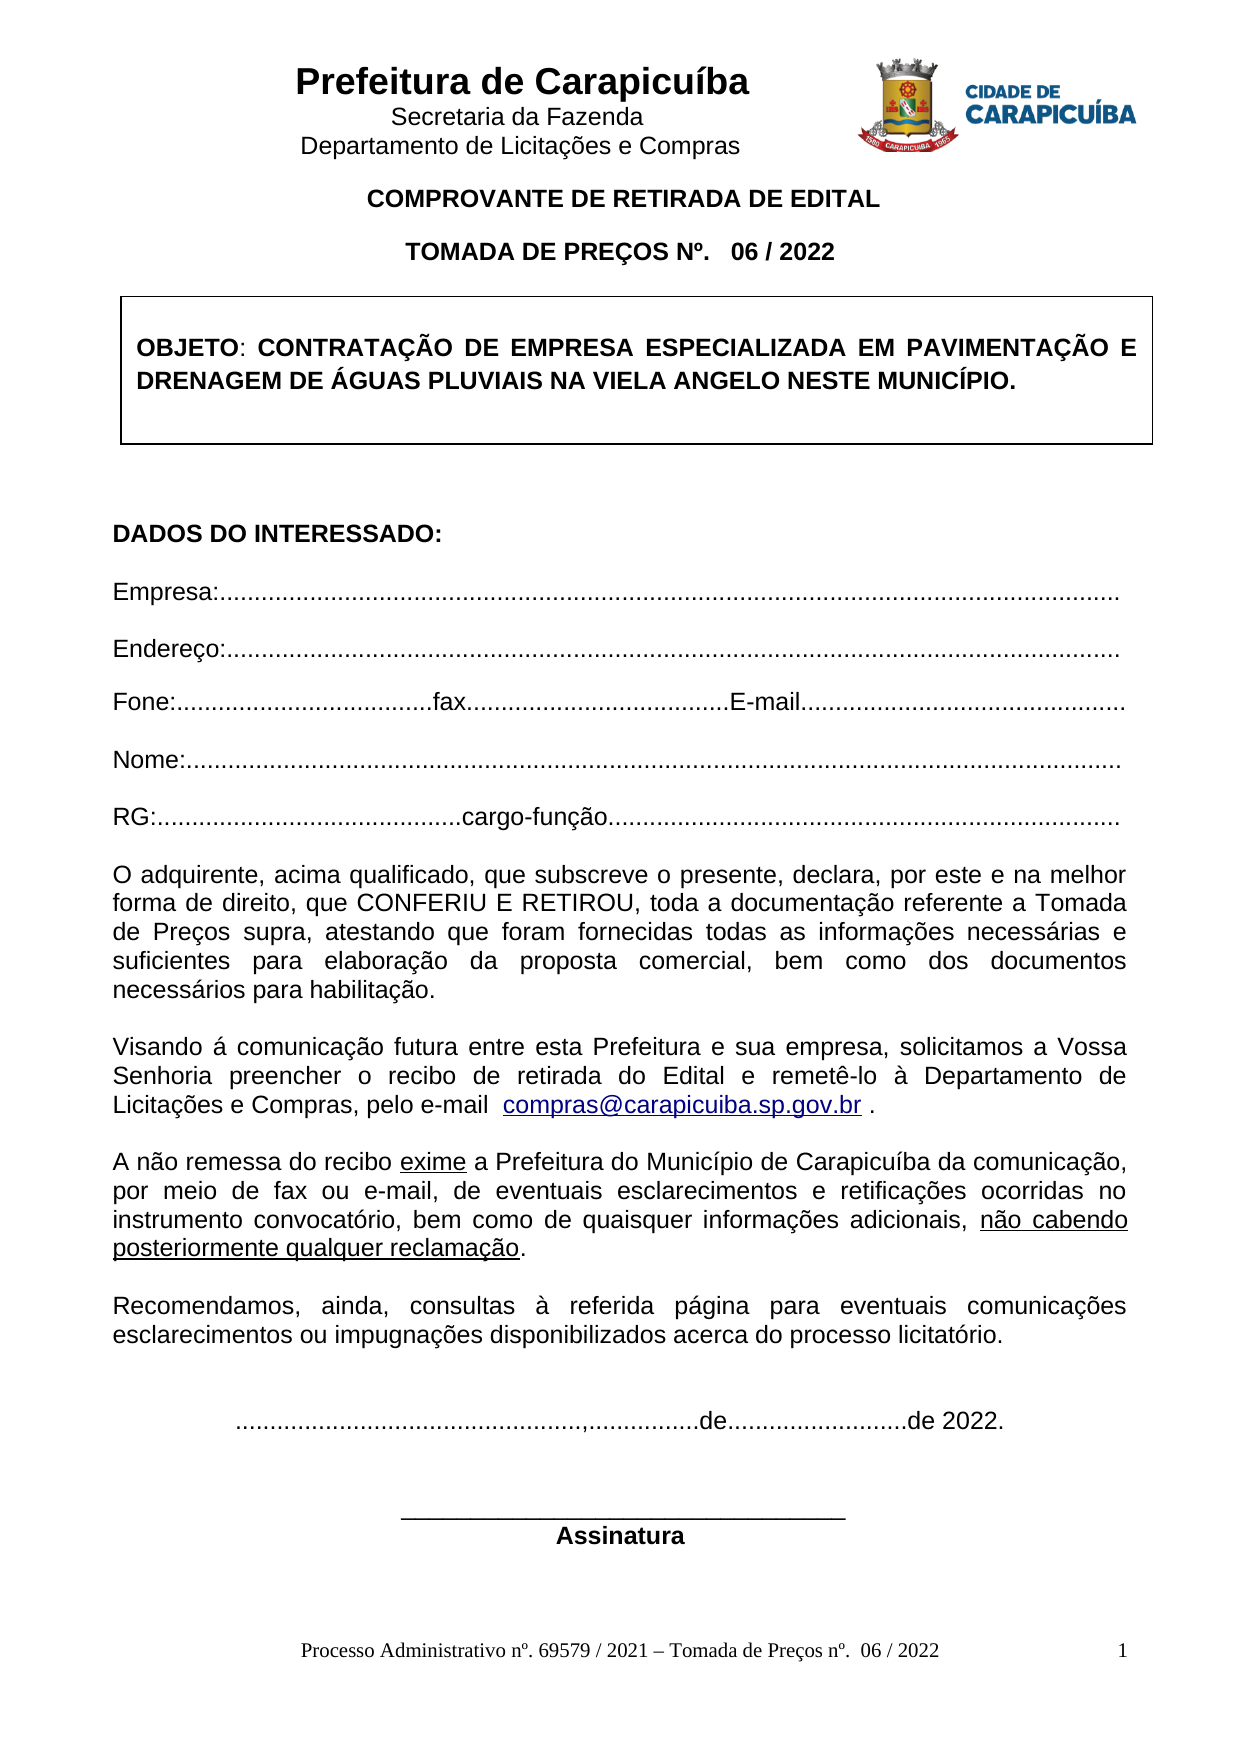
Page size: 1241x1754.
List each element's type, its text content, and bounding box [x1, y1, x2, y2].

text RG:............................................cargo-função.......................................................................... [112, 802, 1128, 831]
text Endereço:................................................................................................................................. [112, 634, 1128, 663]
subtitle COMPROVANTE DE RETIRADA DE EDITAL [112, 184, 1128, 212]
text Recomendamos, ainda, consultas à referida página para eventuais comunicações esclarecimentos ou impugnações disponibilizados acerca do processo licitatório. [112, 1291, 1128, 1348]
text Nome:....................................................................................................................................... [112, 745, 1128, 773]
text A não remessa do recibo exime a Prefeitura do Município de Carapicuíba da comunicação, por meio de fax ou e-mail, de eventuais esclarecimentos e retificações ocorridas no instrumento convocatório, bem como de quaisquer informações adicionais, não cabendo posteriormente qualquer reclamação. [112, 1147, 1128, 1262]
text Visando á comunicação futura entre esta Prefeitura e sua empresa, solicitamos a Vossa Senhoria preencher o recibo de retirada do Edital e remetê-lo à Departamento de Licitações e Compras, pelo e-mail compras@carapicuiba.sp.gov.br . [112, 1032, 1128, 1118]
text Empresa:.................................................................................................................................. [112, 577, 1128, 606]
text ..................................................,................de..........................de 2022. [112, 1406, 1128, 1435]
text O adquirente, acima qualificado, que subscreve o presente, declara, por este e na melhor forma de direito, que CONFERIU E RETIROU, toda a documentação referente a Tomada de Preços supra, atestando que foram fornecidas todas as informações necessárias e suficientes para elaboração da proposta comercial, bem como dos documentos necessários para habilitação. [112, 860, 1128, 1003]
subtitle TOMADA DE PREÇOS Nº. 06 / 2022 [112, 237, 1128, 265]
text Fone:.....................................fax......................................E-mail............................................... [112, 687, 1128, 716]
text DADOS DO INTERESSADO: [112, 519, 1128, 548]
text ________________________________ [112, 1492, 1128, 1521]
picture [857, 57, 1139, 152]
text Assinatura [112, 1521, 1128, 1550]
